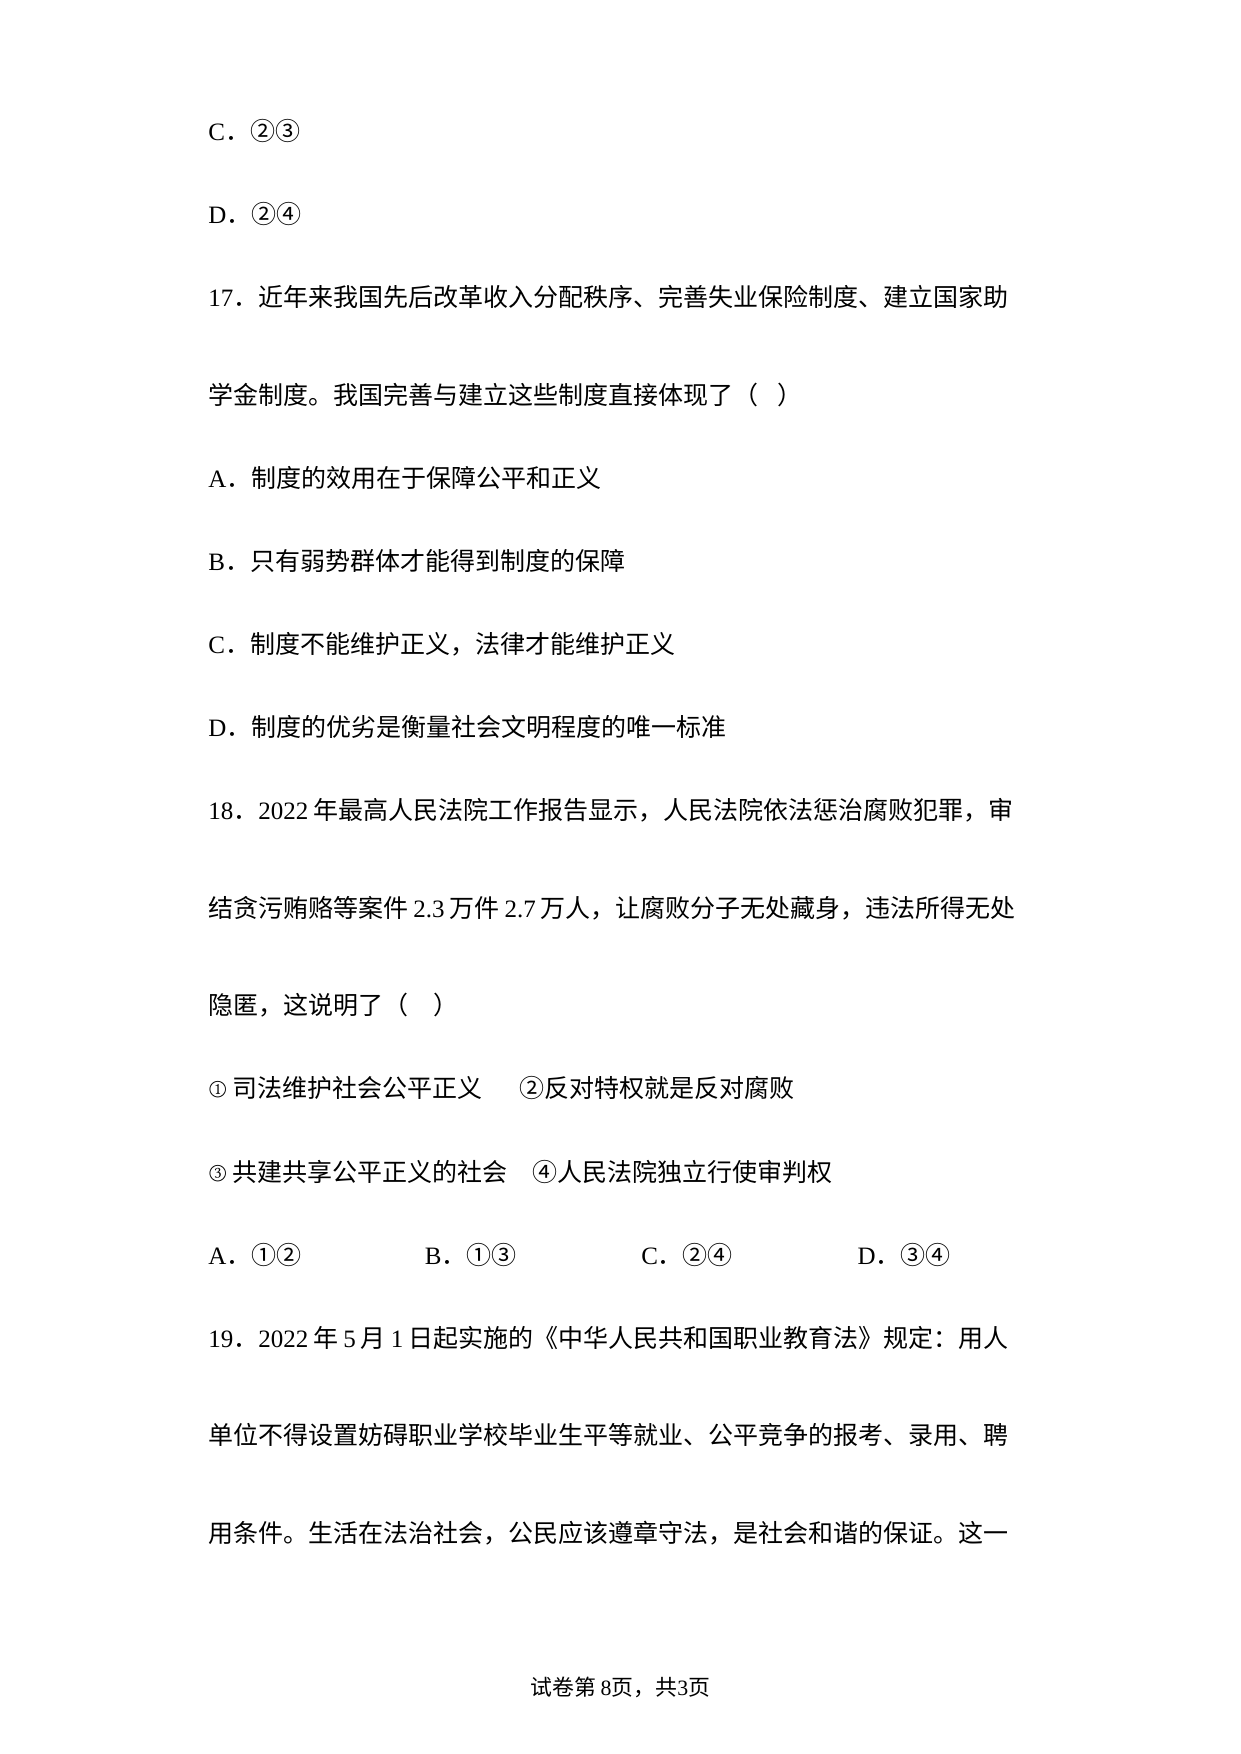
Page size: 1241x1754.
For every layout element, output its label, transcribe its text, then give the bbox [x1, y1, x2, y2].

text 17．近年来我国先后改革收入分配秩序、完善失业保险制度、建立国家助学金制度。我国完善与建立这些制度直接体现了（ ） [208, 263, 1032, 426]
text ③共建共享公平正义的社会 ④人民法院独立行使审判权 [208, 1138, 1032, 1203]
text C．制度不能维护正义，法律才能维护正义 [208, 610, 1032, 675]
text ①司法维护社会公平正义 ②反对特权就是反对腐败 [208, 1054, 1032, 1119]
text 18．2022年最高人民法院工作报告显示，人民法院依法惩治腐败犯罪，审结贪污贿赂等案件2.3万件2.7万人，让腐败分子无处藏身，违法所得无处隐匿，这说明了（ ） [208, 776, 1032, 1036]
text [208, 1304, 1032, 1564]
text A．制度的效用在于保障公平和正义 [208, 444, 1032, 509]
text D．②④ [208, 180, 1032, 245]
text A．①② B．①③ C．②④ D．③④ [208, 1221, 1032, 1286]
text B．只有弱势群体才能得到制度的保障 [208, 527, 1032, 592]
text D．制度的优劣是衡量社会文明程度的唯一标准 [208, 693, 1032, 758]
text C．②③ [208, 97, 1032, 162]
